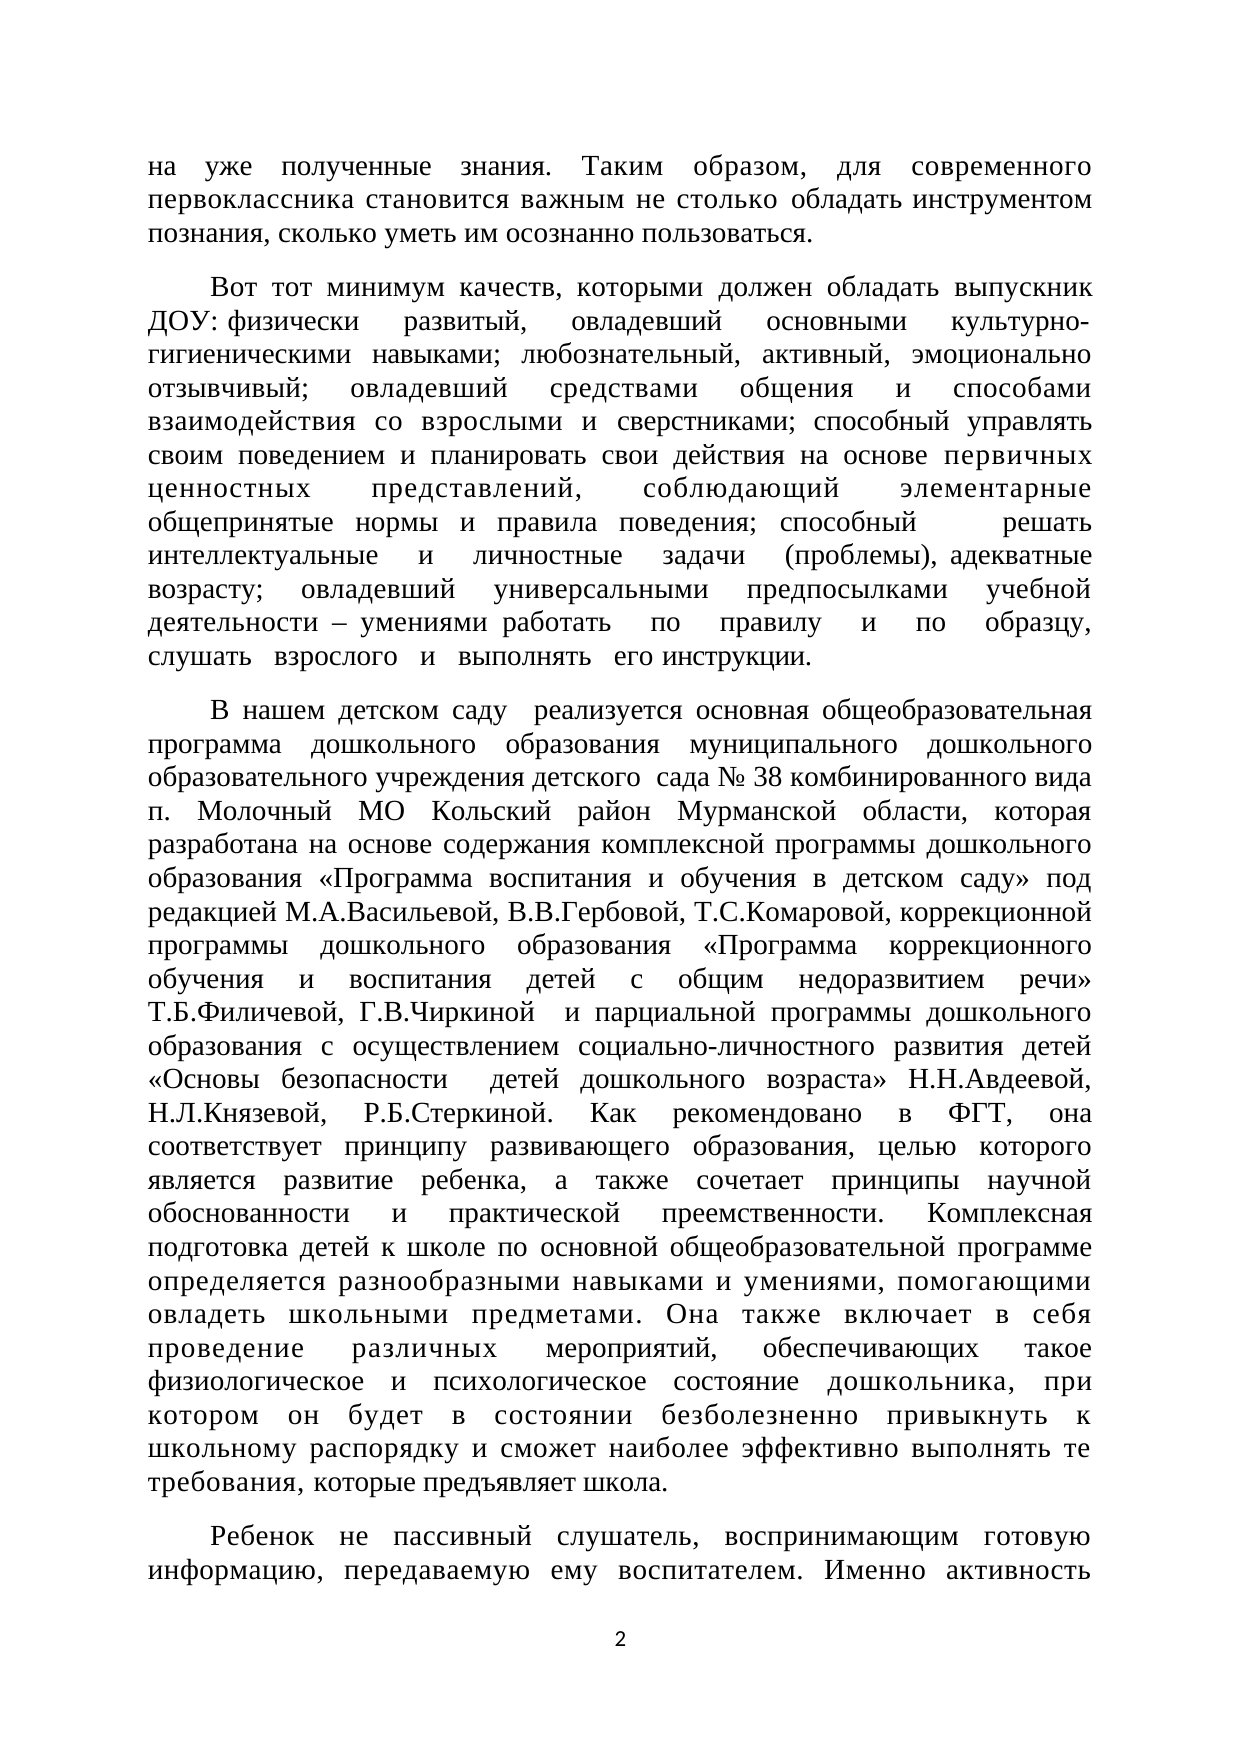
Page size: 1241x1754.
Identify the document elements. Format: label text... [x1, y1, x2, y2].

text В нашем детском саду реализуется основная общеобразовательная программа дошкольного образования муниципального дошкольного образовательного учреждения детского сада № 38 комбинированного вида п. Молочный МО Кольский район Мурманской области, которая разработана на основе содержания комплексной программы дошкольного образования «Программа воспитания и обучения в детском саду» под редакцией М.А.Васильевой, В.В.Гербовой, Т.С.Комаровой, коррекционной программы дошкольного образования «Программа коррекционного обучения и воспитания детей с общим недоразвитием речи» Т.Б.Филичевой, Г.В.Чиркиной и парциальной программы дошкольного образования с осуществлением социально-личностного развития детей «Основы безопасности детей дошкольного возраста» Н.Н.Авдеевой, Н.Л.Князевой, Р.Б.Стеркиной. Как рекомендовано в ФГТ, она соответствует принципу развивающего образования, целью которого является развитие ребенка, а также сочетает принципы научной обоснованности и практической преемственности. Комплексная подготовка детей к школе по основной общеобразовательной программе определяется разнообразными навыками и умениями, помогающими овладеть школьными предметами. Она также включает в себя проведение различных мероприятий, обеспечивающих такое физиологическое и психологическое состояние дошкольника, при котором он будет в состоянии безболезненно привыкнуть к школьному распорядку и сможет наиболее эффективно выполнять те требования, которые предъявляет школа. [148, 692, 1092, 1497]
text Вот тот минимум качеств, которыми должен обладать выпускник ДОУ: физически развитый, овладевший основными культурно-гигиеническими навыками; любознательный, активный, эмоционально отзывчивый; овладевший средствами общения и способами взаимодействия со взрослыми и сверстниками; способный управлять своим поведением и планировать свои действия на основе первичных ценностных представлений, соблюдающий элементарные общепринятые нормы и правила поведения; способный решать интеллектуальные и личностные задачи (проблемы), адекватные возрасту; овладевший универсальными предпосылками учебной деятельности – умениями работать по правилу и по образцу, слушать взрослого и выполнять его инструкции. [148, 269, 1092, 672]
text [148, 148, 1092, 248]
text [148, 1518, 1092, 1585]
